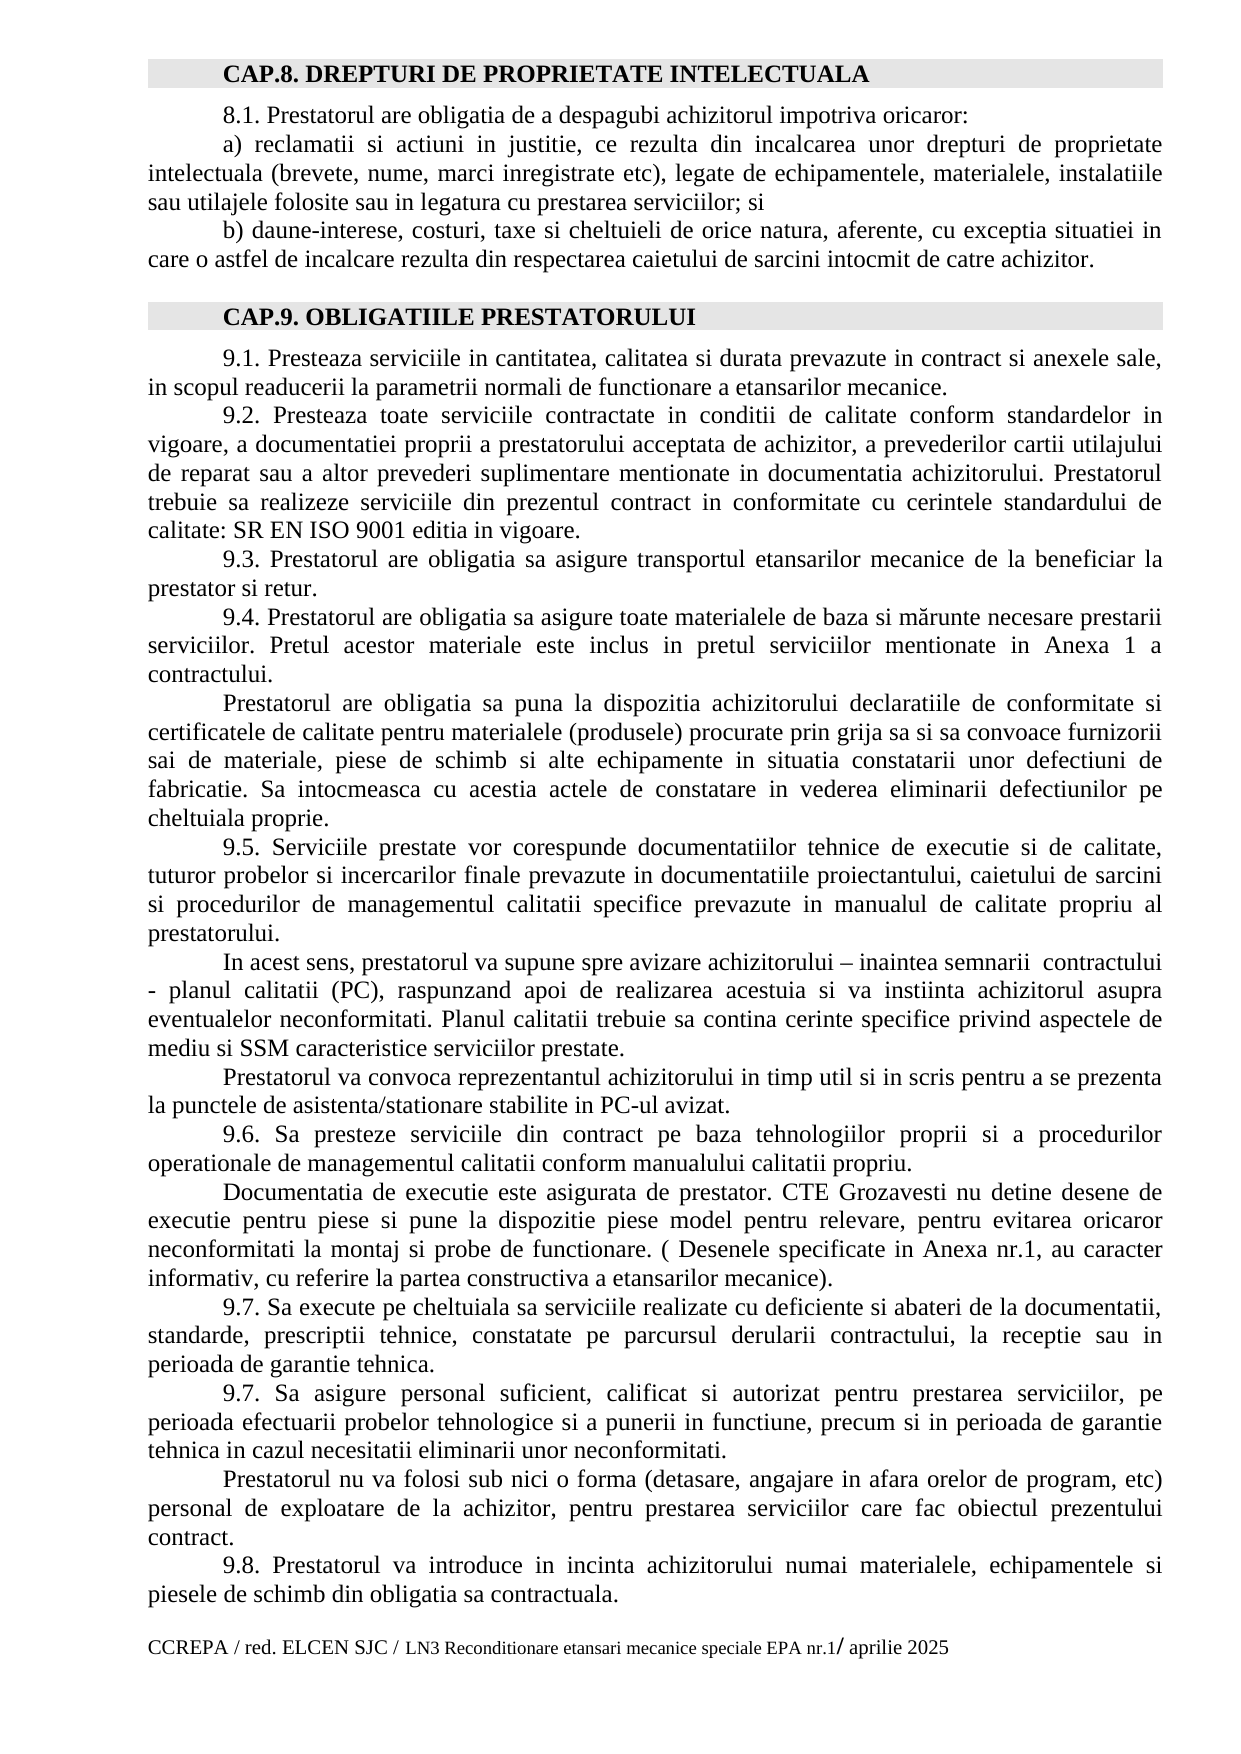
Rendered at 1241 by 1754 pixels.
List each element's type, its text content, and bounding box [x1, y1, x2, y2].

text 9.5. Serviciile prestate vor corespunde documentatiilor tehnice de executie si de calitate, tuturor probelor si incercarilor finale prevazute in documentatiile proiectantului, caietului de sarcini si procedurilor de managementul calitatii specifice prevazute in manualul de calitate propriu al prestatorului. [148, 832, 1163, 947]
text a) reclamatii si actiuni in justitie, ce rezulta din incalcarea unor drepturi de proprietate intelectuala (brevete, nume, marci inregistrate etc), legate de echipamentele, materialele, instalatiile sau utilajele folosite sau in legatura cu prestarea serviciilor; si [148, 129, 1163, 215]
text 9.8. Prestatorul va introduce in incinta achizitorului numai materialele, echipamentele si piesele de schimb din obligatia sa contractuala. [148, 1550, 1163, 1608]
subtitle CAP.8. DREPTURI DE PROPRIETATE INTELECTUALA [148, 59, 1163, 88]
text In acest sens, prestatorul va supune spre avizare achizitorului – inaintea semnarii contractului - planul calitatii (PC), raspunzand apoi de realizarea acestuia si va instiinta achizitorul asupra eventualelor neconformitati. Planul calitatii trebuie sa contina cerinte specifice privind aspectele de mediu si SSM caracteristice serviciilor prestate. [148, 947, 1163, 1062]
text 9.2. Presteaza toate serviciile contractate in conditii de calitate conform standardelor in vigoare, a documentatiei proprii a prestatorului acceptata de achizitor, a prevederilor cartii utilajului de reparat sau a altor prevederi suplimentare mentionate in documentatia achizitorului. Prestatorul trebuie sa realizeze serviciile din prezentul contract in conformitate cu cerintele standardului de calitate: SR EN ISO 9001 editia in vigoare. [148, 400, 1163, 544]
text 9.7. Sa asigure personal suficient, calificat si autorizat pentru prestarea serviciilor, pe perioada efectuarii probelor tehnologice si a punerii in functiune, precum si in perioada de garantie tehnica in cazul necesitatii eliminarii unor neconformitati. [148, 1378, 1163, 1464]
text Prestatorul va convoca reprezentantul achizitorului in timp util si in scris pentru a se prezenta la punctele de asistenta/stationare stabilite in PC-ul avizat. [148, 1062, 1163, 1119]
text 9.7. Sa execute pe cheltuiala sa serviciile realizate cu deficiente si abateri de la documentatii, standarde, prescriptii tehnice, constatate pe parcursul derularii contractului, la receptie sau in perioada de garantie tehnica. [148, 1292, 1163, 1378]
text Prestatorul nu va folosi sub nici o forma (detasare, angajare in afara orelor de program, etc) personal de exploatare de la achizitor, pentru prestarea serviciilor care fac obiectul prezentului contract. [148, 1464, 1163, 1550]
text 9.6. Sa presteze serviciile din contract pe baza tehnologiilor proprii si a procedurilor operationale de managementul calitatii conform manualului calitatii propriu. [148, 1119, 1163, 1177]
text 9.4. Prestatorul are obligatia sa asigure toate materialele de baza si mărunte necesare prestarii serviciilor. Pretul acestor materiale este inclus in pretul serviciilor mentionate in Anexa 1 a contractului. [148, 602, 1163, 688]
text 9.3. Prestatorul are obligatia sa asigure transportul etansarilor mecanice de la beneficiar la prestator si retur. [148, 544, 1163, 602]
text 8.1. Prestatorul are obligatia de a despagubi achizitorul impotriva oricaror: [148, 100, 1163, 129]
text 9.1. Presteaza serviciile in cantitatea, calitatea si durata prevazute in contract si anexele sale, in scopul readucerii la parametrii normali de functionare a etansarilor mecanice. [148, 343, 1163, 400]
text Prestatorul are obligatia sa puna la dispozitia achizitorului declaratiile de conformitate si certificatele de calitate pentru materialele (produsele) procurate prin grija sa si sa convoace furnizorii sai de materiale, piese de schimb si alte echipamente in situatia constatarii unor defectiuni de fabricatie. Sa intocmeasca cu acestia actele de constatare in vederea eliminarii defectiunilor pe cheltuiala proprie. [148, 688, 1163, 832]
subtitle CAP.9. OBLIGATIILE PRESTATORULUI [148, 302, 1163, 330]
text b) daune-interese, costuri, taxe si cheltuieli de orice natura, aferente, cu exceptia situatiei in care o astfel de incalcare rezulta din respectarea caietului de sarcini intocmit de catre achizitor. [148, 215, 1163, 273]
text Documentatia de executie este asigurata de prestator. CTE Grozavesti nu detine desene de executie pentru piese si pune la dispozitie piese model pentru relevare, pentru evitarea oricaror neconformitati la montaj si probe de functionare. ( Desenele specificate in Anexa nr.1, au caracter informativ, cu referire la partea constructiva a etansarilor mecanice). [148, 1177, 1163, 1292]
